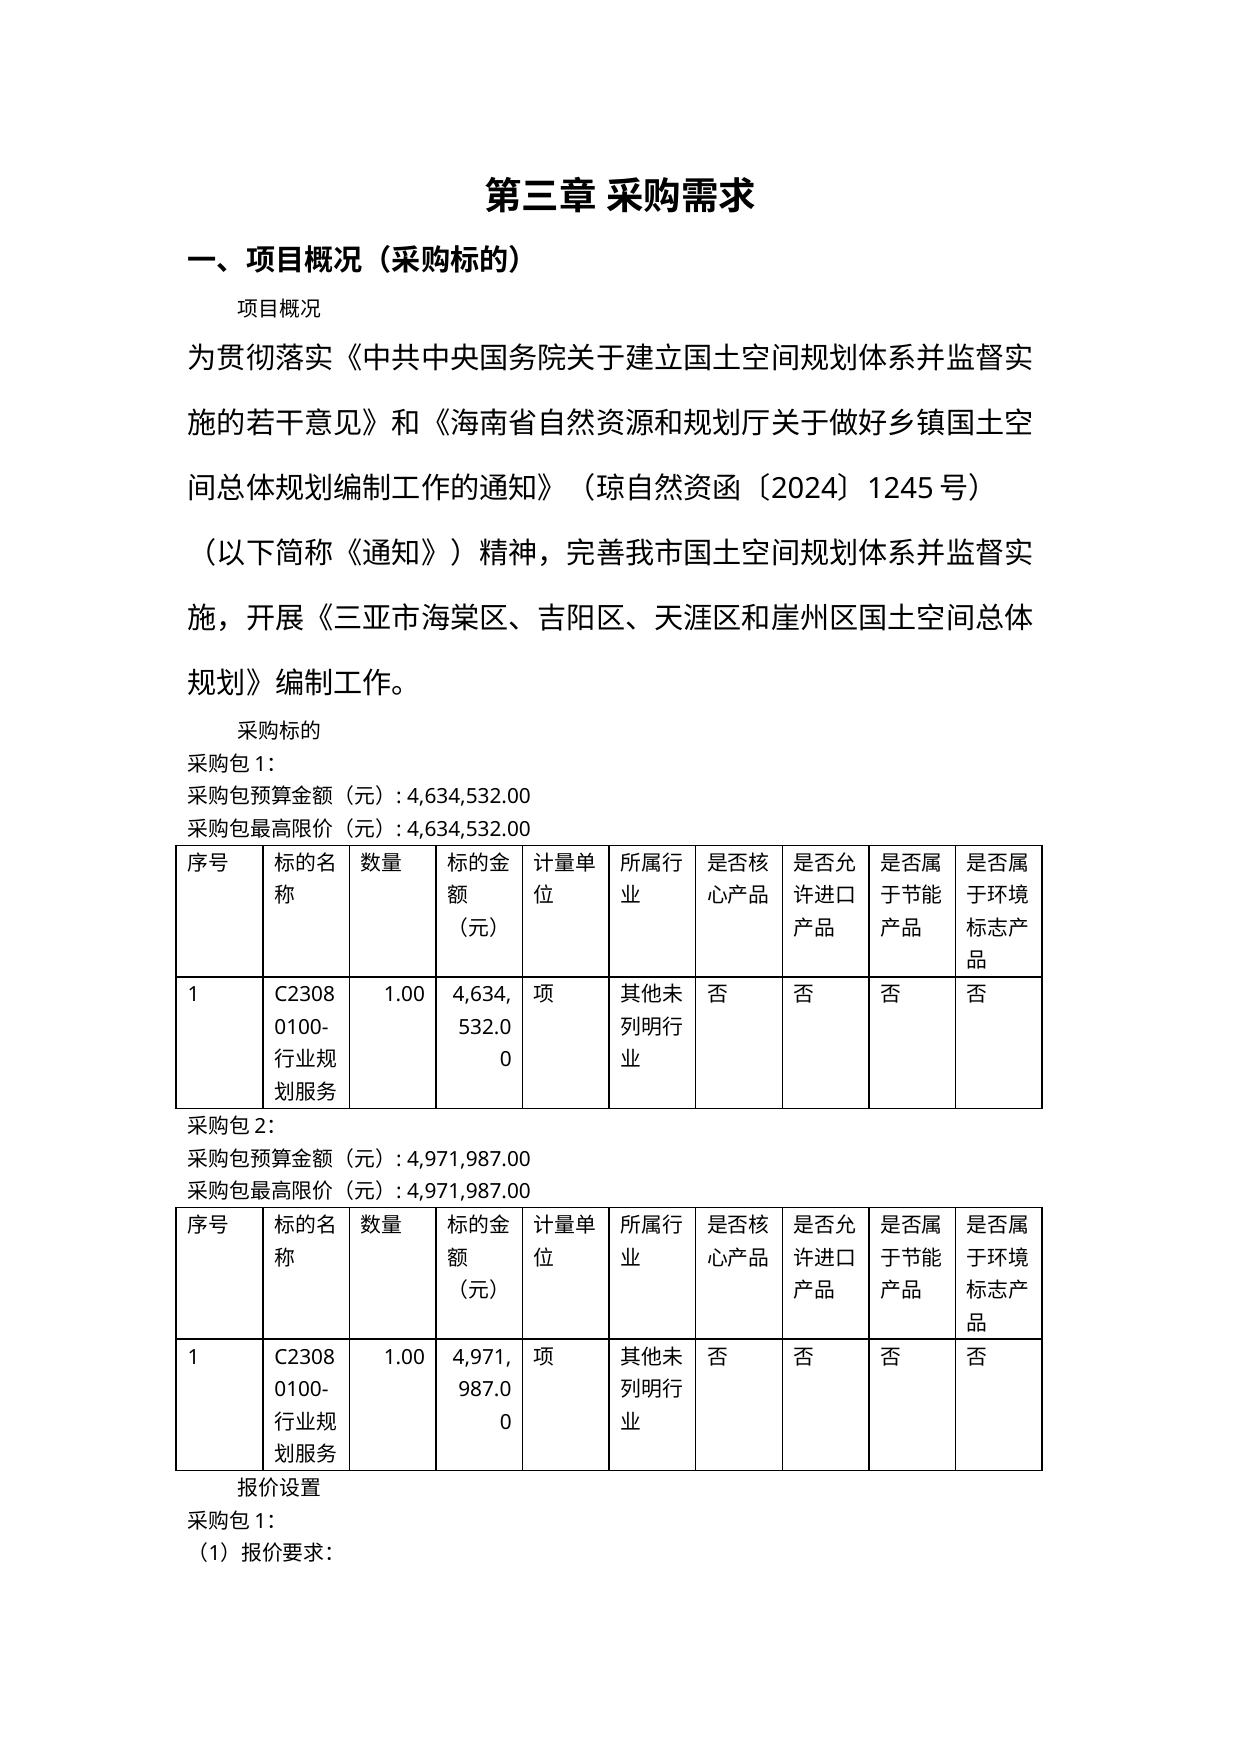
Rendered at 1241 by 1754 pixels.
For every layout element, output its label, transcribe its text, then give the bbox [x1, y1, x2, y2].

table_header 序号 [177, 846, 262, 976]
table_cell 4,971,987.00 [437, 1340, 522, 1470]
text 采购包1： [187, 1504, 1053, 1536]
table_header 是否属于环境标志产品 [956, 1208, 1041, 1338]
text 采购包最高限价（元）: 4,634,532.00 [187, 812, 1053, 844]
table_header 计量单位 [523, 1208, 608, 1338]
table_header 是否属于环境标志产品 [956, 846, 1041, 976]
text 项目概况 [187, 292, 1053, 324]
table_header 是否属于节能产品 [870, 846, 955, 976]
text 采购包预算金额（元）: 4,634,532.00 [187, 779, 1053, 812]
table_header 标的金额 （元） [437, 846, 522, 976]
text 采购包2： [187, 1109, 1053, 1142]
table_cell 4,634,532.00 [437, 978, 522, 1108]
text 采购包预算金额（元）: 4,971,987.00 [187, 1142, 1053, 1174]
table_cell 否 [783, 1340, 868, 1470]
text 第三章 采购需求 [187, 162, 1053, 227]
table_cell 否 [696, 978, 782, 1108]
table_cell 否 [870, 978, 955, 1108]
text 采购包最高限价（元）: 4,971,987.00 [187, 1174, 1053, 1207]
text 采购标的 [187, 714, 1053, 747]
table_header 数量 [350, 1208, 435, 1338]
table_cell 否 [870, 1340, 955, 1470]
table_cell 其他未列明行业 [610, 1340, 695, 1470]
table_cell 1.00 [350, 1340, 435, 1470]
table_cell 项 [523, 978, 608, 1108]
text 采购包1： [187, 747, 1053, 779]
table_cell C23080100-行业规划服务 [264, 978, 349, 1108]
table_cell 否 [783, 978, 868, 1108]
table_header 计量单位 [523, 846, 608, 976]
table_cell 1 [177, 1340, 262, 1470]
text 为贯彻落实《中共中央国务院关于建立国土空间规划体系并监督实施的若干意见》和《海南省自然资源和规划厅关于做好乡镇国土空间总体规划编制工作的通知》（琼自然资函〔2024〕1245号）（以下简称《通知》）精神，完善我市国土空间规划体系并监督实施，开展《三亚市海棠区、吉阳区、天涯区和崖州区国土空间总体规划》编制工作。 [187, 324, 1053, 714]
table_header 标的名称 [264, 1208, 349, 1338]
table_cell 其他未列明行业 [610, 978, 695, 1108]
table_header 所属行业 [610, 1208, 695, 1338]
table_header 序号 [177, 1208, 262, 1338]
table_header 是否核心产品 [696, 846, 782, 976]
table_header 是否允许进口产品 [783, 1208, 868, 1338]
table_cell 1.00 [350, 978, 435, 1108]
table_header 标的名称 [264, 846, 349, 976]
text （1）报价要求： [187, 1536, 1053, 1569]
table_header 所属行业 [610, 846, 695, 976]
table_header 是否允许进口产品 [783, 846, 868, 976]
table_cell 1 [177, 978, 262, 1108]
table_cell 否 [956, 1340, 1041, 1470]
table_header 标的金额 （元） [437, 1208, 522, 1338]
table_header 是否核心产品 [696, 1208, 782, 1338]
text 一、项目概况（采购标的） [187, 227, 1053, 292]
table_header 是否属于节能产品 [870, 1208, 955, 1338]
table_cell 否 [696, 1340, 782, 1470]
table_cell 否 [956, 978, 1041, 1108]
table_header 数量 [350, 846, 435, 976]
table_cell 项 [523, 1340, 608, 1470]
table_cell C23080100-行业规划服务 [264, 1340, 349, 1470]
text 报价设置 [187, 1471, 1053, 1504]
